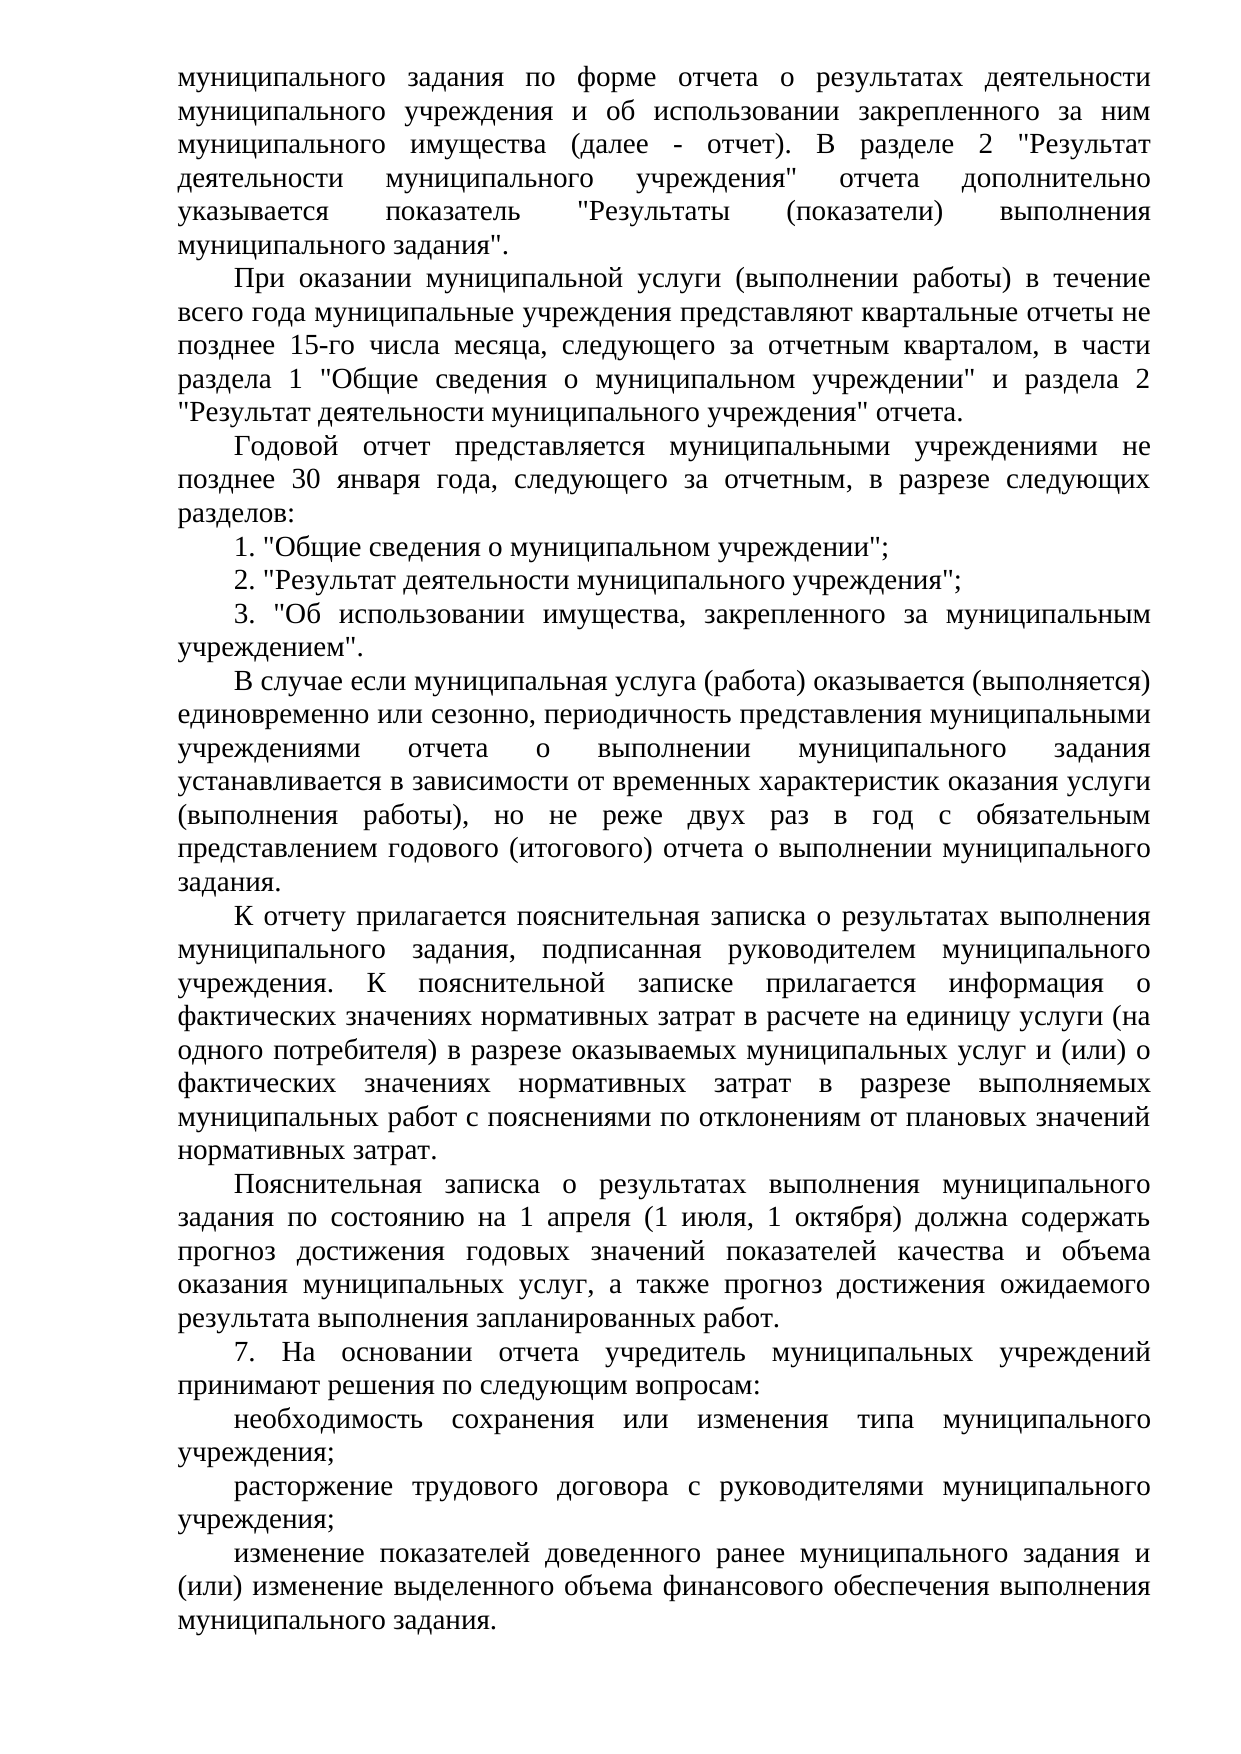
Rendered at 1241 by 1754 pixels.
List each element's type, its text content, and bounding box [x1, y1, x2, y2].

text 3. "Об использовании имущества, закрепленного за муниципальным учреждением". [177, 596, 1152, 663]
text 2. "Результат деятельности муниципального учреждения"; [177, 562, 1152, 596]
text К отчету прилагается пояснительная записка о результатах выполнения муниципального задания, подписанная руководителем муниципального учреждения. К пояснительной записке прилагается информация о фактических значениях нормативных затрат в расчете на единицу услуги (на одного потребителя) в разрезе оказываемых муниципальных услуг и (или) о фактических значениях нормативных затрат в разрезе выполняемых муниципальных работ с пояснениями по отклонениям от плановых значений нормативных затрат. [177, 898, 1152, 1166]
text В случае если муниципальная услуга (работа) оказывается (выполняется) единовременно или сезонно, периодичность представления муниципальными учреждениями отчета о выполнении муниципального задания устанавливается в зависимости от временных характеристик оказания услуги (выполнения работы), но не реже двух раз в год с обязательным представлением годового (итогового) отчета о выполнении муниципального задания. [177, 663, 1152, 898]
text расторжение трудового договора с руководителями муниципального учреждения; [177, 1468, 1152, 1535]
text необходимость сохранения или изменения типа муниципального учреждения; [177, 1401, 1152, 1468]
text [177, 59, 1152, 260]
text 7. На основании отчета учредитель муниципальных учреждений принимают решения по следующим вопросам: [177, 1334, 1152, 1401]
text При оказании муниципальной услуги (выполнении работы) в течение всего года муниципальные учреждения представляют квартальные отчеты не позднее 15-го числа месяца, следующего за отчетным кварталом, в части раздела 1 "Общие сведения о муниципальном учреждении" и раздела 2 "Результат деятельности муниципального учреждения" отчета. [177, 260, 1152, 428]
text Годовой отчет представляется муниципальными учреждениями не позднее 30 января года, следующего за отчетным, в разрезе следующих разделов: [177, 428, 1152, 529]
text Пояснительная записка о результатах выполнения муниципального задания по состоянию на 1 апреля (1 июля, 1 октября) должна содержать прогноз достижения годовых значений показателей качества и объема оказания муниципальных услуг, а также прогноз достижения ожидаемого результата выполнения запланированных работ. [177, 1166, 1152, 1334]
text изменение показателей доведенного ранее муниципального задания и (или) изменение выделенного объема финансового обеспечения выполнения муниципального задания. [177, 1535, 1152, 1636]
text 1. "Общие сведения о муниципальном учреждении"; [177, 529, 1152, 562]
